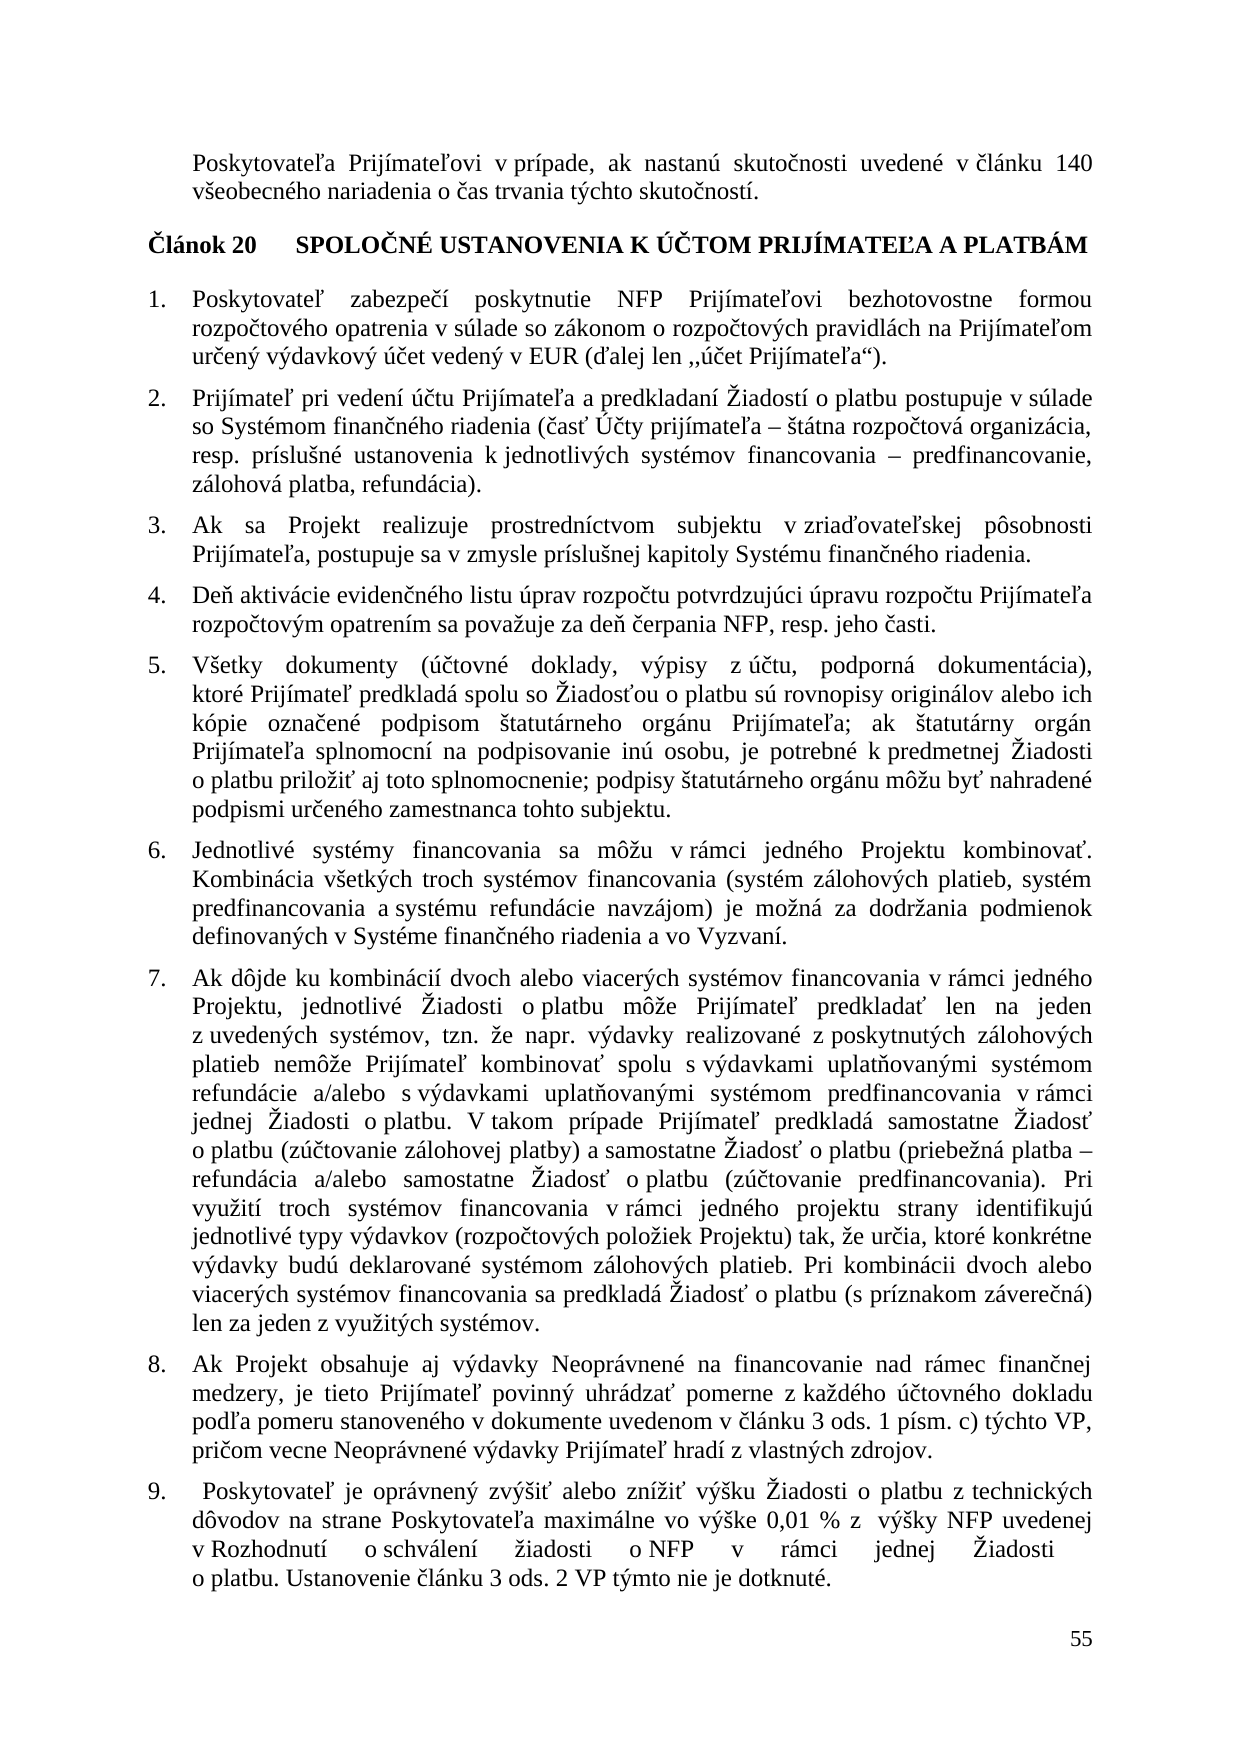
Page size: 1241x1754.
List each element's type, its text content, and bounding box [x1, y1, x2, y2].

list Ak dôjde ku kombinácií dvoch alebo viacerých systémov financovania v rámci jedného Projektu, jednotlivé Žiadosti o platbu môže Prijímateľ predkladať len na jeden z uvedených systémov, tzn. že napr. výdavky realizované z poskytnutých zálohových platieb nemôže Prijímateľ kombinovať spolu s výdavkami uplatňovanými systémom refundácie a/alebo s výdavkami uplatňovanými systémom predfinancovania v rámci jednej Žiadosti o platbu. V takom prípade Prijímateľ predkladá samostatne Žiadosť o platbu (zúčtovanie zálohovej platby) a samostatne Žiadosť o platbu (priebežná platba – refundácia a/alebo samostatne Žiadosť o platbu (zúčtovanie predfinancovania). Pri využití troch systémov financovania v rámci jedného projektu strany identifikujú jednotlivé typy výdavkov (rozpočtových položiek Projektu) tak, že určia, ktoré konkrétne výdavky budú deklarované systémom zálohových platieb. Pri kombinácii dvoch alebo viacerých systémov financovania sa predkladá Žiadosť o platbu (s príznakom záverečná) len za jeden z využitých systémov. [148, 963, 1093, 1336]
list Poskytovateľ je oprávnený zvýšiť alebo znížiť výšku Žiadosti o platbu z technických dôvodov na strane Poskytovateľa maximálne vo výške 0,01 % z výšky NFP uvedenej v Rozhodnutí o schválení žiadosti o NFP v rámci jednej Žiadosti o platbu. Ustanovenie článku 3 ods. 2 VP týmto nie je dotknuté. [148, 1476, 1093, 1591]
list Prijímateľ pri vedení účtu Prijímateľa a predkladaní Žiadostí o platbu postupuje v súlade so Systémom finančného riadenia (časť Účty prijímateľa – štátna rozpočtová organizácia, resp. príslušné ustanovenia k jednotlivých systémov financovania – predfinancovanie, zálohová platba, refundácia). [148, 383, 1093, 498]
text Článok 20 SPOLOČNÉ USTANOVENIA K ÚČTOM PRIJÍMATEĽA A PLATBÁM [148, 230, 1093, 259]
list Ak sa Projekt realizuje prostredníctvom subjektu v zriaďovateľskej pôsobnosti Prijímateľa, postupuje sa v zmysle príslušnej kapitoly Systému finančného riadenia. [148, 510, 1093, 568]
list Ak Projekt obsahuje aj výdavky Neoprávnené na financovanie nad rámec finančnej medzery, je tieto Prijímateľ povinný uhrádzať pomerne z každého účtovného dokladu podľa pomeru stanoveného v dokumente uvedenom v článku 3 ods. 1 písm. c) týchto VP, pričom vecne Neoprávnené výdavky Prijímateľ hradí z vlastných zdrojov. [148, 1349, 1093, 1464]
list Poskytovateľ zabezpečí poskytnutie NFP Prijímateľovi bezhotovostne formou rozpočtového opatrenia v súlade so zákonom o rozpočtových pravidlách na Prijímateľom určený výdavkový účet vedený v EUR (ďalej len ,,účet Prijímateľa“). [148, 284, 1093, 370]
list Všetky dokumenty (účtovné doklady, výpisy z účtu, podporná dokumentácia), ktoré Prijímateľ predkladá spolu so Žiadosťou o platbu sú rovnopisy originálov alebo ich kópie označené podpisom štatutárneho orgánu Prijímateľa; ak štatutárny orgán Prijímateľa splnomocní na podpisovanie inú osobu, je potrebné k predmetnej Žiadosti o platbu priložiť aj toto splnomocnenie; podpisy štatutárneho orgánu môžu byť nahradené podpismi určeného zamestnanca tohto subjektu. [148, 650, 1093, 823]
list Deň aktivácie evidenčného listu úprav rozpočtu potvrdzujúci úpravu rozpočtu Prijímateľa rozpočtovým opatrením sa považuje za deň čerpania NFP, resp. jeho časti. [148, 580, 1093, 638]
list Jednotlivé systémy financovania sa môžu v rámci jedného Projektu kombinovať. Kombinácia všetkých troch systémov financovania (systém zálohových platieb, systém predfinancovania a systému refundácie navzájom) je možná za dodržania podmienok definovaných v Systéme finančného riadenia a vo Vyzvaní. [148, 835, 1093, 950]
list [148, 148, 1093, 205]
